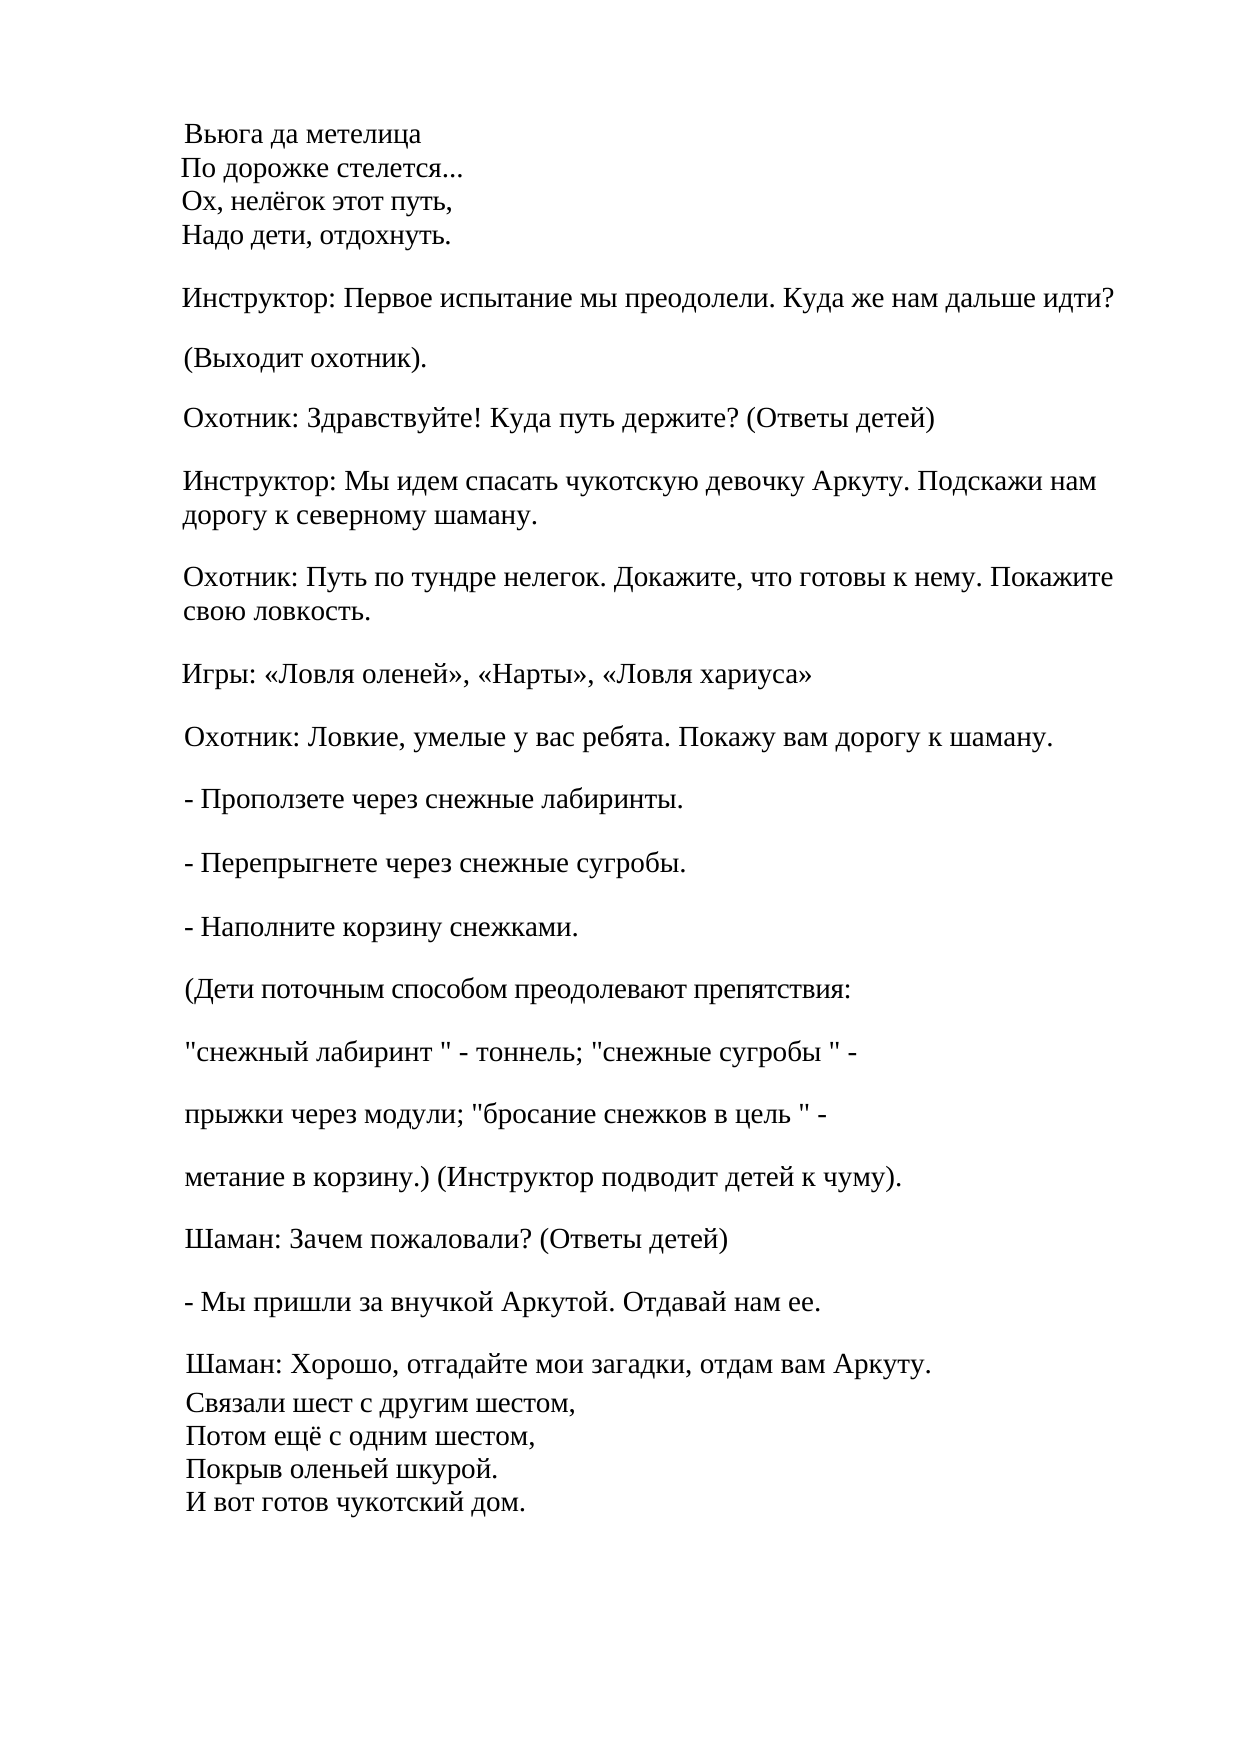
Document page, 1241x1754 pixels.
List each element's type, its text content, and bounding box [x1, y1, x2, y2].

text По дорожке стелется... [180, 150, 486, 184]
text Охотник: Здравствуйте! Куда путь держите? (Ответы детей) [183, 380, 1134, 440]
list Перепрыгнете через снежные сугробы. [184, 822, 1134, 885]
text Вьюга да метелица [184, 116, 486, 150]
text (Выходит охотник). [183, 319, 1134, 379]
list Наполните корзину снежками. [184, 886, 1134, 948]
text Ох, нелёгок этот путь, Надо дети, отдохнуть. [181, 184, 486, 251]
text Инструктор: Первое испытание мы преодолели. Куда же нам дальше идти? [181, 259, 1134, 319]
text Охотник: Путь по тундре нелегок. Докажите, что готовы к нему. Покажите свою ловкость. [183, 559, 1134, 627]
text Шаман: Хорошо, отгадайте мои загадки, отдам вам Аркуту. [185, 1324, 1134, 1386]
text (Дети поточным способом преодолевают препятствия: "снежный лабиринт " - тоннель; "снежные сугробы " - прыжки через модули; "бросание снежков в цель " - метание в корзину.) (Инструктор подводит детей к чуму). Шаман: Зачем пожаловали? (Ответы детей) [184, 948, 918, 1261]
text - Мы пришли за внучкой Аркутой. Отдавай нам ее. [184, 1261, 1134, 1324]
list Проползете через снежные лабиринты. [184, 759, 1134, 821]
text Охотник: Ловкие, умелые у вас ребята. Покажу вам дорогу к шаману. [184, 696, 1134, 759]
text И вот готов чукотский дом. [185, 1486, 594, 1518]
text Игры: «Ловля оленей», «Нарты», «Ловля хариуса» [181, 634, 1134, 696]
text Инструктор: Мы идем спасать чукотскую девочку Аркуту. Подскажи нам дорогу к северному шаману. [182, 463, 1134, 531]
text Связали шест с другим шестом, Потом ещё с одним шестом, Покрыв оленьей шкурой. [185, 1386, 594, 1486]
